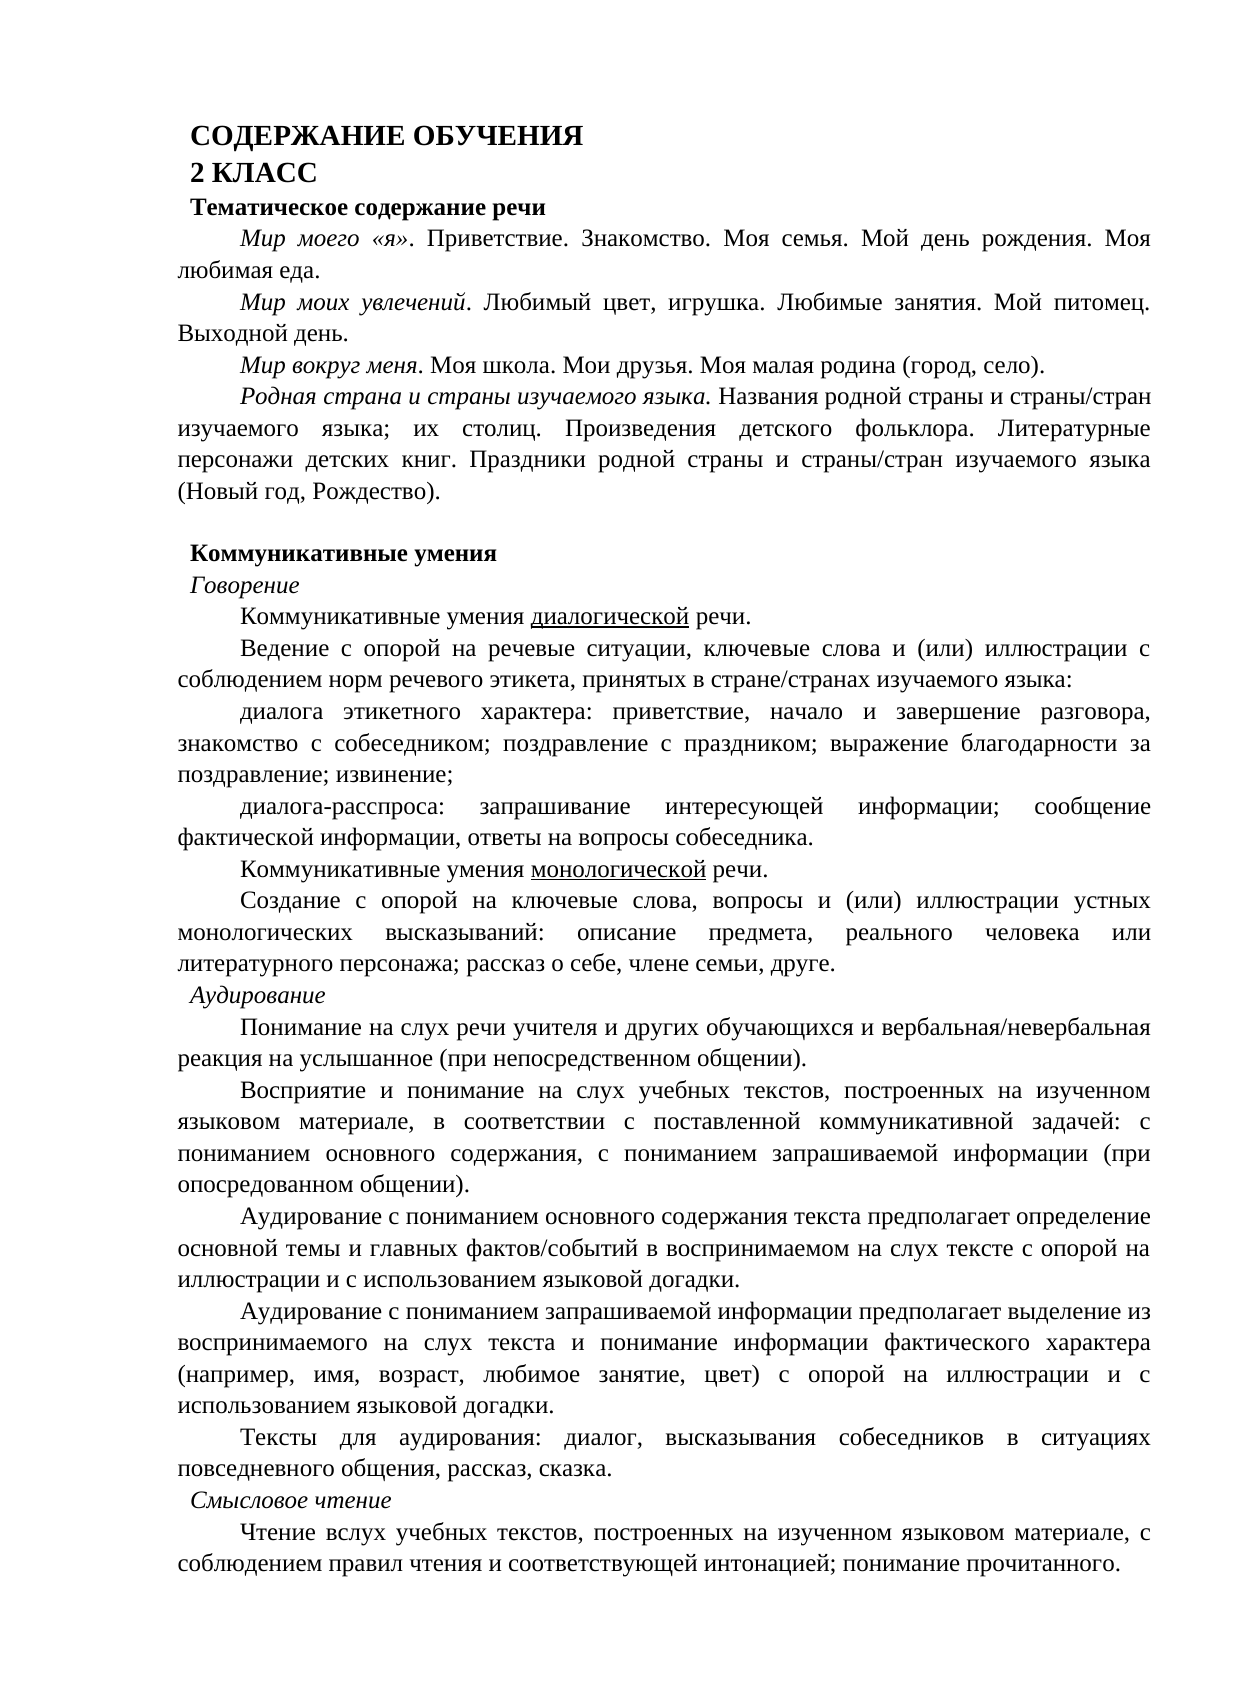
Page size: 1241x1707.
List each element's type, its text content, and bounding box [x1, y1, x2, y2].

text 2 КЛАСС [190, 155, 1152, 188]
text Ведение с опорой на речевые ситуации, ключевые слова и (или) иллюстрации с соблюдением норм речевого этикета, принятых в стране/странах изучаемого языка: [177, 633, 1152, 693]
text Смысловое чтение [190, 1485, 1152, 1514]
text диалога-расспроса: запрашивание интересующей информации; сообщение фактической информации, ответы на вопросы собеседника. [177, 791, 1152, 851]
text Говорение [190, 570, 1152, 598]
text Мир вокруг меня. Моя школа. Мои друзья. Моя малая родина (город, село). [177, 350, 1152, 378]
text Коммуникативные умения монологической речи. [177, 854, 1152, 883]
text Аудирование [190, 980, 1152, 1009]
text Коммуникативные умения диалогической речи. [177, 601, 1152, 630]
text диалога этикетного характера: приветствие, начало и завершение разговора, знакомство с собеседником; поздравление с праздником; выражение благодарности за поздравление; извинение; [177, 696, 1152, 788]
text Тематическое содержание речи [190, 192, 1152, 221]
text ​СОДЕРЖАНИЕ ОБУЧЕНИЯ [190, 118, 1152, 152]
text Мир моего «я». Приветствие. Знакомство. Моя семья. Мой день рождения. Моя любимая еда. [177, 223, 1152, 284]
text Тексты для аудирования: диалог, высказывания собеседников в ситуациях повседневного общения, рассказ, сказка. [177, 1422, 1152, 1482]
text Родная страна и страны изучаемого языка. Названия родной страны и страны/стран изучаемого языка; их столиц. Произведения детского фольклора. Литературные персонажи детских книг. Праздники родной страны и страны/стран изучаемого языка (Новый год, Рождество). [177, 381, 1152, 505]
text Мир моих увлечений. Любимый цвет, игрушка. Любимые занятия. Мой питомец. Выходной день. [177, 287, 1152, 347]
text Коммуникативные умения [190, 538, 1152, 567]
text Восприятие и понимание на слух учебных текстов, построенных на изученном языковом материале, в соответствии с поставленной коммуникативной задачей: с пониманием основного содержания, с пониманием запрашиваемой информации (при опосредованном общении). [177, 1075, 1152, 1198]
text Аудирование с пониманием запрашиваемой информации предполагает выделение из воспринимаемого на слух текста и понимание информации фактического характера (например, имя, возраст, любимое занятие, цвет) с опорой на иллюстрации и с использованием языковой догадки. [177, 1296, 1152, 1419]
text Аудирование с пониманием основного содержания текста предполагает определение основной темы и главных фактов/событий в воспринимаемом на слух тексте с опорой на иллюстрации и с использованием языковой догадки. [177, 1201, 1152, 1293]
text Понимание на слух речи учителя и других обучающихся и вербальная/невербальная реакция на услышанное (при непосредственном общении). [177, 1012, 1152, 1072]
text Создание с опорой на ключевые слова, вопросы и (или) иллюстрации устных монологических высказываний: описание предмета, реального человека или литературного персонажа; рассказ о себе, члене семьи, друге. [177, 885, 1152, 977]
text Чтение вслух учебных текстов, построенных на изученном языковом материале, с соблюдением правил чтения и соответствующей интонацией; понимание прочитанного. [177, 1517, 1152, 1577]
